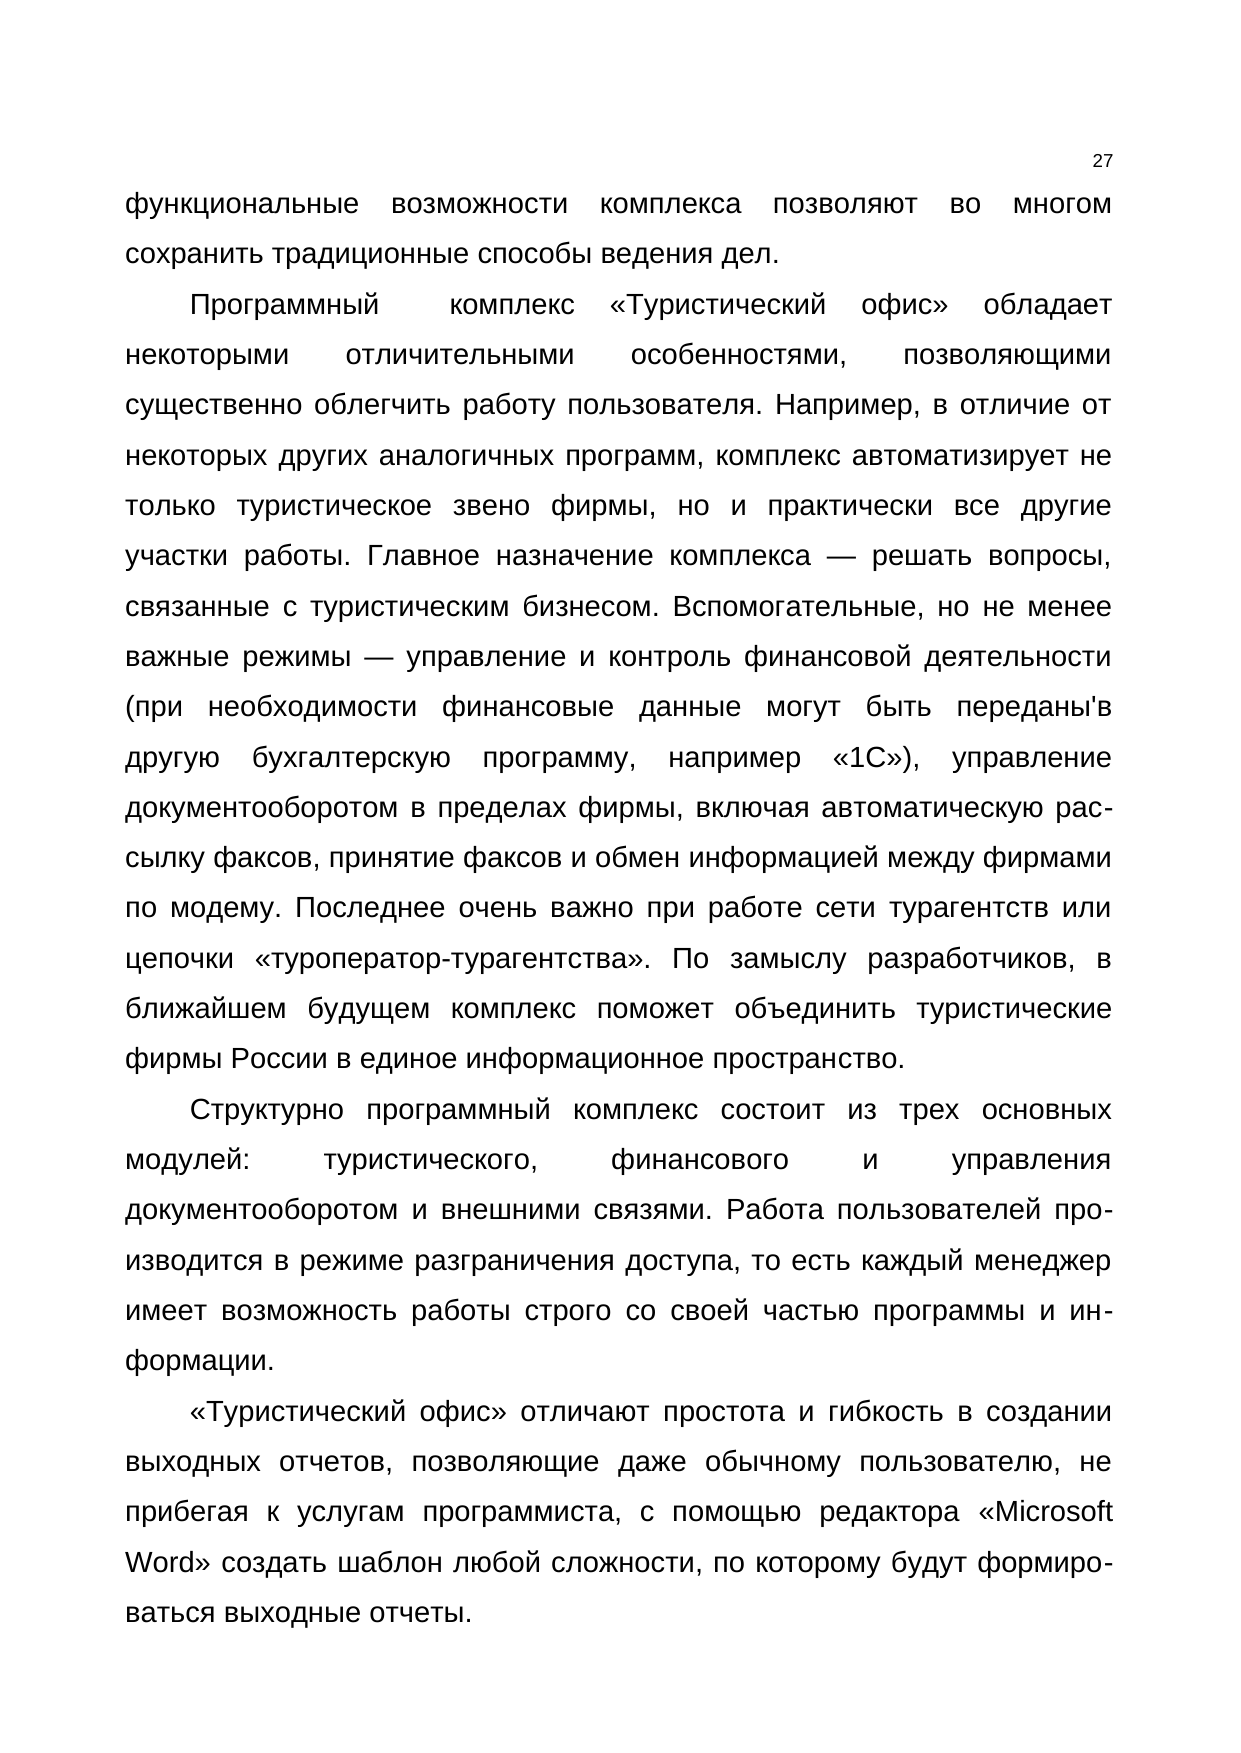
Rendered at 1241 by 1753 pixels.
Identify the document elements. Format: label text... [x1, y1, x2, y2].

text «Туристический офис» отличают простота и гибкость в создании выходных отчетов, позволяющие даже обычному пользователю, не прибегая к услугам программиста, с помощью редактора «Microsoft Word» создать шаблон любой сложности, по которому будут формироваться выходные отчеты. [125, 1394, 1113, 1628]
text Структурно программный комплекс состоит из трех основных модулей: туристического, финансового и управления документооборотом и внешними связями. Работа пользователей производится в режиме разграничения доступа, то есть каждый менеджер имеет возможность работы строго со своей частью программы и информации. [125, 1092, 1113, 1377]
text 27 [125, 150, 1113, 172]
text функциональные возможности комплекса позволяют во многом сохранить традиционные способы ведения дел. [125, 186, 1113, 270]
text Программный комплекс «Туристический офис» обладает некоторыми отличительными особенностями, позволяющими существенно облегчить работу пользователя. Например, в отличие от некоторых других аналогичных программ, комплекс автоматизирует не только туристическое звено фирмы, но и практически все другие участки работы. Главное назначение комплекса — решать вопросы, связанные с туристическим бизнесом. Вспомогательные, но не менее важные режимы — управление и контроль финансовой деятельности (при необходимости финансовые данные могут быть переданы'в другую бухгалтерскую программу, например «1С»), управление документооборотом в пределах фирмы, включая автоматическую рассылку факсов, принятие факсов и обмен информацией между фирмами по модему. Последнее очень важно при работе сети турагентств или цепочки «туроператор-турагентства». По замыслу разработчиков, в ближайшем будущем комплекс поможет объединить туристические фирмы России в единое информационное пространство. [125, 287, 1113, 1075]
